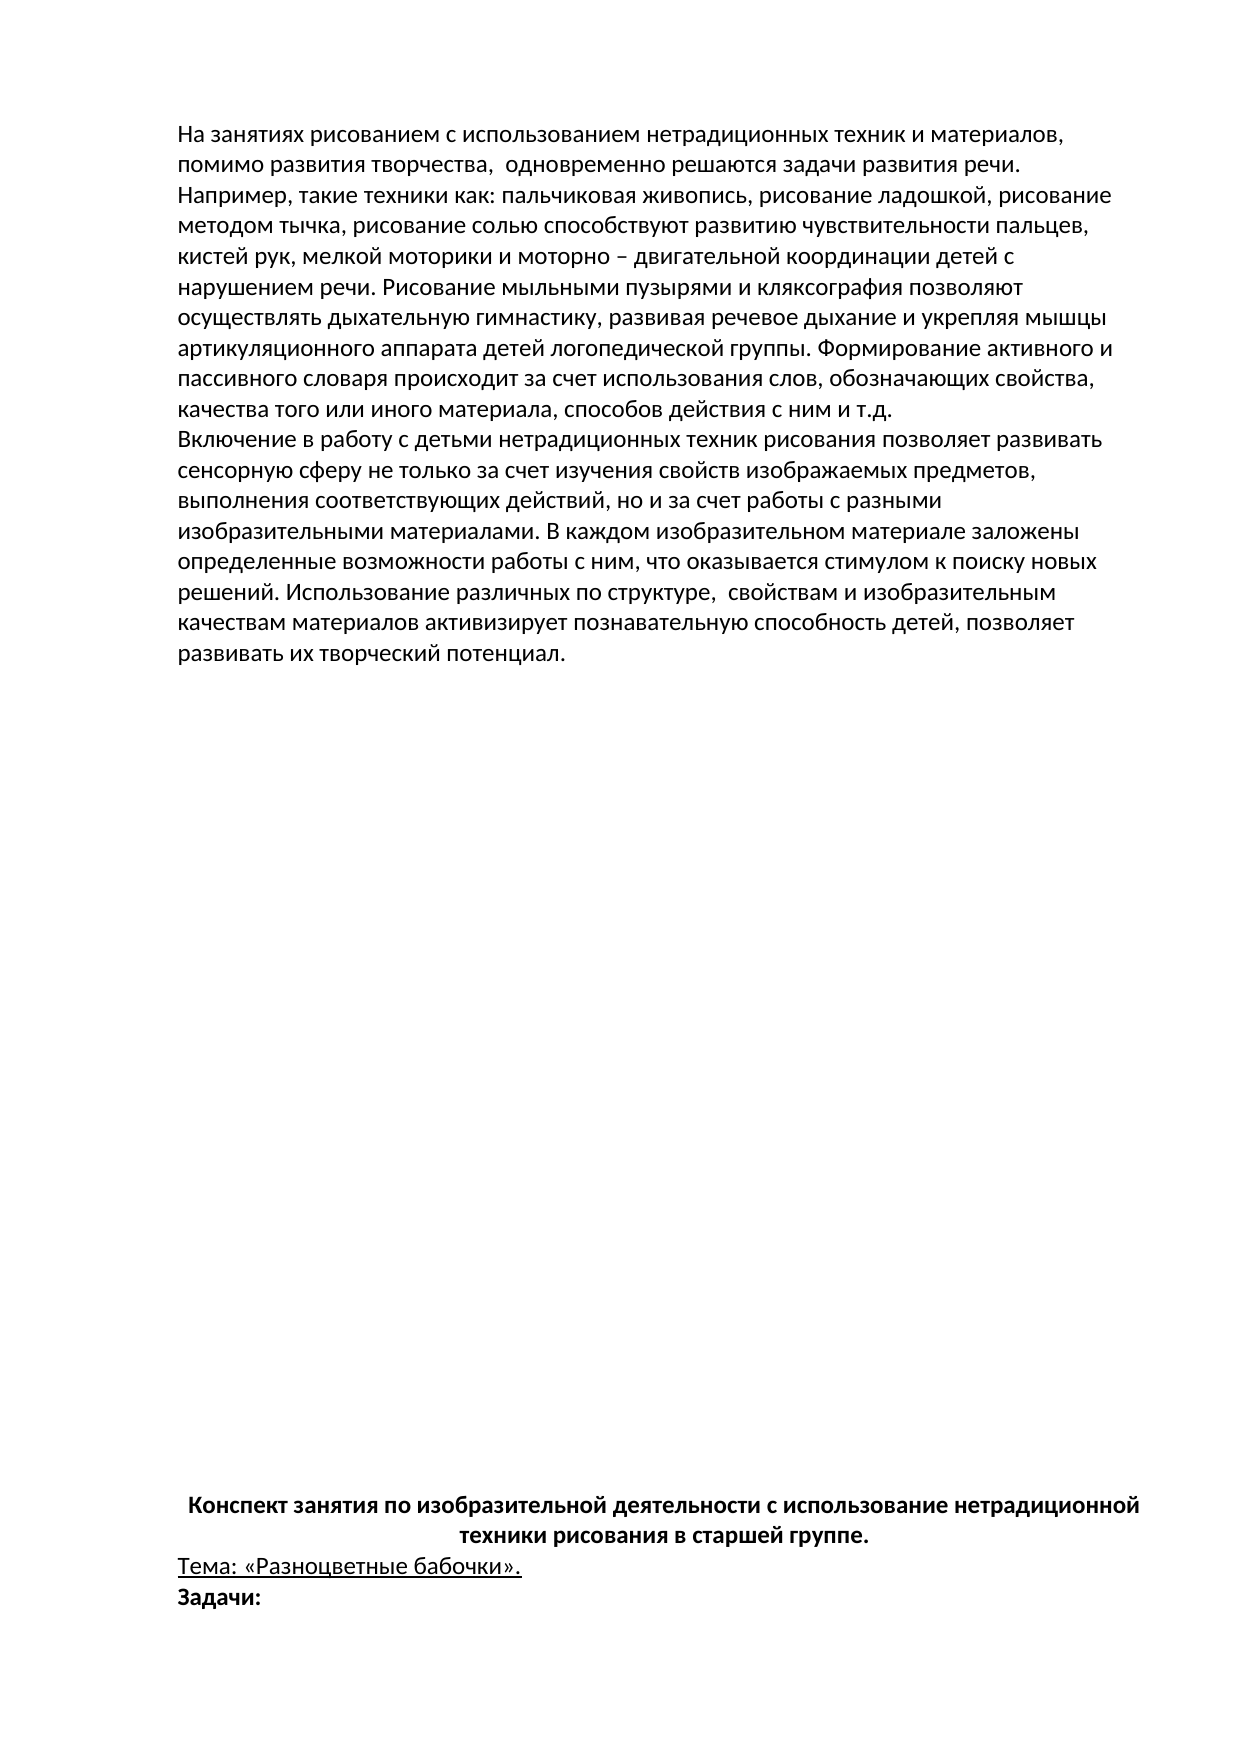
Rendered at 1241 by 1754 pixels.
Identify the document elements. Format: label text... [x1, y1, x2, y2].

text Включение в работу с детьми нетрадиционных техник рисования позволяет развивать сенсорную сферу не только за счет изучения свойств изображаемых предметов, выполнения соответствующих действий, но и за счет работы с разными изобразительными материалами. В каждом изобразительном материале заложены определенные возможности работы с ним, что оказывается стимулом к поиску новых решений. Использование различных по структуре, свойствам и изобразительным качествам материалов активизирует познавательную способность детей, позволяет развивать их творческий потенциал. [177, 423, 1152, 667]
text Например, такие техники как: пальчиковая живопись, рисование ладошкой, рисование методом тычка, рисование солью способствуют развитию чувствительности пальцев, кистей рук, мелкой моторики и моторно – двигательной координации детей с нарушением речи. Рисование мыльными пузырями и кляксография позволяют осуществлять дыхательную гимнастику, развивая речевое дыхание и укрепляя мышцы артикуляционного аппарата детей логопедической группы. Формирование активного и пассивного словаря происходит за счет использования слов, обозначающих свойства, качества того или иного материала, способов действия с ним и т.д. [177, 179, 1152, 423]
text Тема: «Разноцветные бабочки». [177, 1550, 1152, 1581]
text На занятиях рисованием с использованием нетрадиционных техник и материалов, помимо развития творчества, одновременно решаются задачи развития речи. [177, 118, 1152, 179]
text Задачи: [177, 1581, 1152, 1611]
text Конспект занятия по изобразительной деятельности с использование нетрадиционной техники рисования в старшей группе. [177, 1489, 1152, 1550]
